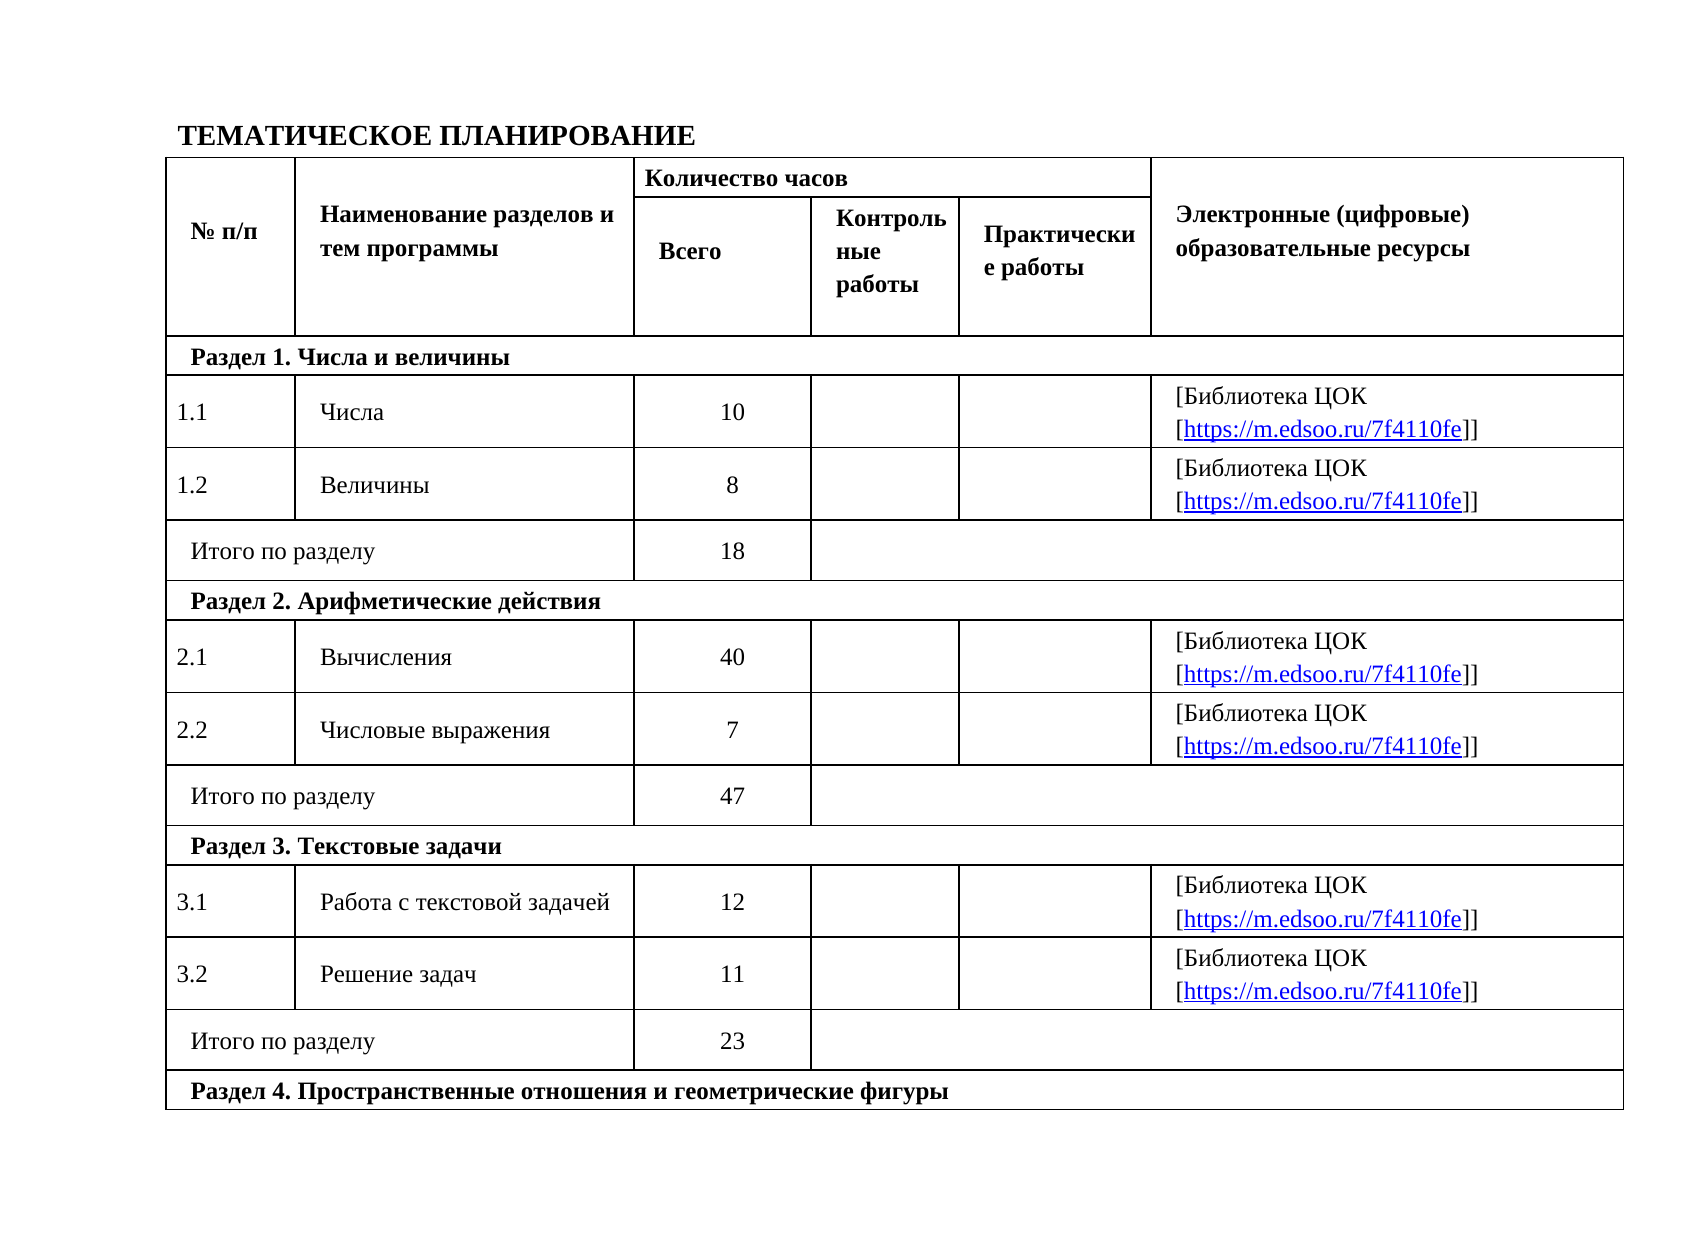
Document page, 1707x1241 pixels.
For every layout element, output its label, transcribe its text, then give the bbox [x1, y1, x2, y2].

table_header Электронные (цифровые) образовательные ресурсы [1152, 158, 1623, 335]
table_cell 12 [635, 866, 810, 936]
table_header Количество часов [635, 158, 1150, 196]
table_cell [960, 621, 1150, 691]
text ТЕМАТИЧЕСКОЕ ПЛАНИРОВАНИЕ [177, 118, 1618, 152]
table_cell 2.2 [167, 693, 294, 764]
table_cell Работа с текстовой задачей [296, 866, 633, 936]
table_cell Контрольные работы [812, 198, 958, 335]
table_cell [812, 766, 1623, 824]
table_cell [812, 521, 1623, 580]
table_cell [812, 693, 958, 764]
table_cell 18 [635, 521, 810, 580]
table_header Наименование разделов и тем программы [296, 158, 633, 335]
table_cell [Библиотека ЦОК [https://m.edsoo.ru/7f4110fe]] [1152, 448, 1623, 519]
table_cell Всего [635, 198, 810, 335]
table_cell Раздел 1. Числа и величины [167, 337, 1623, 374]
table_cell Величины [296, 448, 633, 519]
table_cell [960, 693, 1150, 764]
table_cell [Библиотека ЦОК [https://m.edsoo.ru/7f4110fe]] [1152, 693, 1623, 764]
table_cell [Библиотека ЦОК [https://m.edsoo.ru/7f4110fe]] [1152, 376, 1623, 447]
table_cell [1152, 938, 1623, 1009]
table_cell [1152, 866, 1623, 936]
table_cell 40 [635, 621, 810, 691]
table_header № п/п [167, 158, 294, 335]
table_cell 23 [635, 1010, 810, 1069]
table_cell Числа [296, 376, 633, 447]
table_cell [Библиотека ЦОК [https://m.edsoo.ru/7f4110fe]] [1152, 621, 1623, 691]
table_cell Числовые выражения [296, 693, 633, 764]
table_cell 3.2 [167, 938, 294, 1009]
table_cell Решение задач [296, 938, 633, 1009]
table_cell 3.1 [167, 866, 294, 936]
table_cell Итого по разделу [167, 521, 633, 580]
table_cell [960, 448, 1150, 519]
table_cell Итого по разделу [167, 1010, 633, 1069]
table_cell 47 [635, 766, 810, 824]
table_cell Итого по разделу [167, 766, 633, 824]
table_cell [960, 938, 1150, 1009]
table_cell [812, 866, 958, 936]
table_cell 10 [635, 376, 810, 447]
table_cell Практические работы [960, 198, 1150, 335]
table_cell [812, 1010, 1623, 1069]
table_cell Раздел 4. Пространственные отношения и геометрические фигуры [167, 1071, 1623, 1109]
table_cell [960, 376, 1150, 447]
table_cell 11 [635, 938, 810, 1009]
table_cell Раздел 3. Текстовые задачи [167, 826, 1623, 864]
table_cell [812, 938, 958, 1009]
table_cell [812, 376, 958, 447]
table_cell 2.1 [167, 621, 294, 691]
table_cell Раздел 2. Арифметические действия [167, 581, 1623, 619]
table_cell [812, 448, 958, 519]
table_cell 1.1 [167, 376, 294, 447]
table_cell Вычисления [296, 621, 633, 691]
table_cell 7 [635, 693, 810, 764]
table_cell [960, 866, 1150, 936]
table_cell 1.2 [167, 448, 294, 519]
table_cell 8 [635, 448, 810, 519]
table_cell [812, 621, 958, 691]
